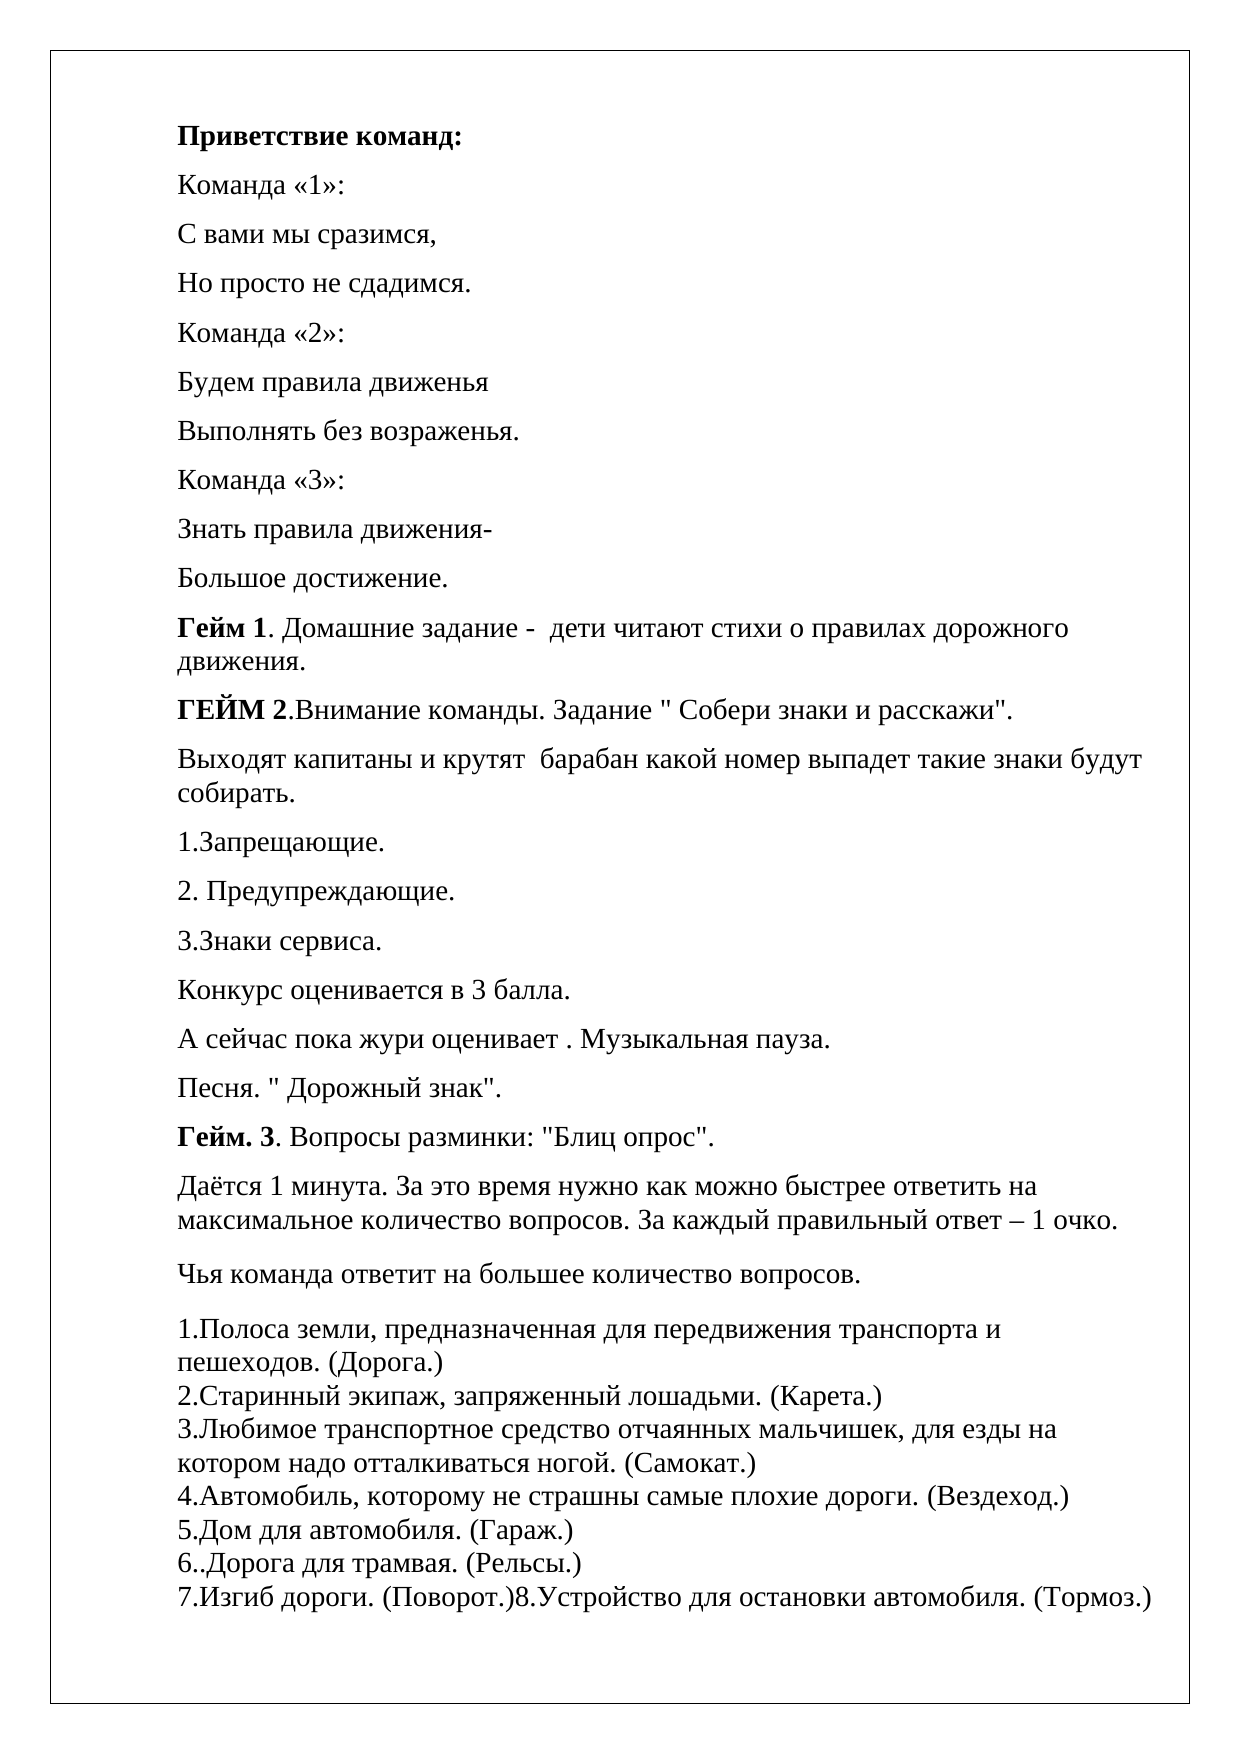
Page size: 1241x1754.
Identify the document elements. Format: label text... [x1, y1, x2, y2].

text 2. Предупреждающие. [177, 873, 1152, 907]
text Команда «1»: [177, 167, 1152, 201]
text С вами мы сразимся, [177, 216, 1152, 250]
text Приветствие команд: [177, 118, 1152, 152]
text Гейм 1. Домашние задание - дети читают стихи о правилах дорожного движения. [177, 610, 1152, 677]
text Конкурс оценивается в 3 балла. [177, 972, 1152, 1005]
text Большое достижение. [177, 561, 1152, 594]
text Песня. " Дорожный знак". [177, 1070, 1152, 1104]
text Будем правила движенья [177, 364, 1152, 397]
text Гейм. 3. Вопросы разминки: "Блиц опрос". [177, 1119, 1152, 1153]
text Даётся 1 минута. За это время нужно как можно быстрее ответить на максимальное количество вопросов. За каждый правильный ответ – 1 очко. [177, 1168, 1152, 1236]
text Выполнять без возраженья. [177, 413, 1152, 447]
text 3.Знаки сервиса. [177, 923, 1152, 956]
text Чья команда ответит на большее количество вопросов. [177, 1256, 1152, 1290]
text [177, 1311, 1152, 1613]
text Команда «2»: [177, 315, 1152, 348]
text А сейчас пока жури оценивает . Музыкальная пауза. [177, 1021, 1152, 1054]
text Команда «3»: [177, 462, 1152, 496]
text Знать правила движения- [177, 511, 1152, 545]
text Выходят капитаны и крутят барабан какой номер выпадет такие знаки будут собирать. [177, 742, 1152, 809]
text ГЕЙМ 2.Внимание команды. Задание " Собери знаки и расскажи". [177, 692, 1152, 726]
text 1.Запрещающие. [177, 824, 1152, 858]
text Но просто не сдадимся. [177, 266, 1152, 299]
